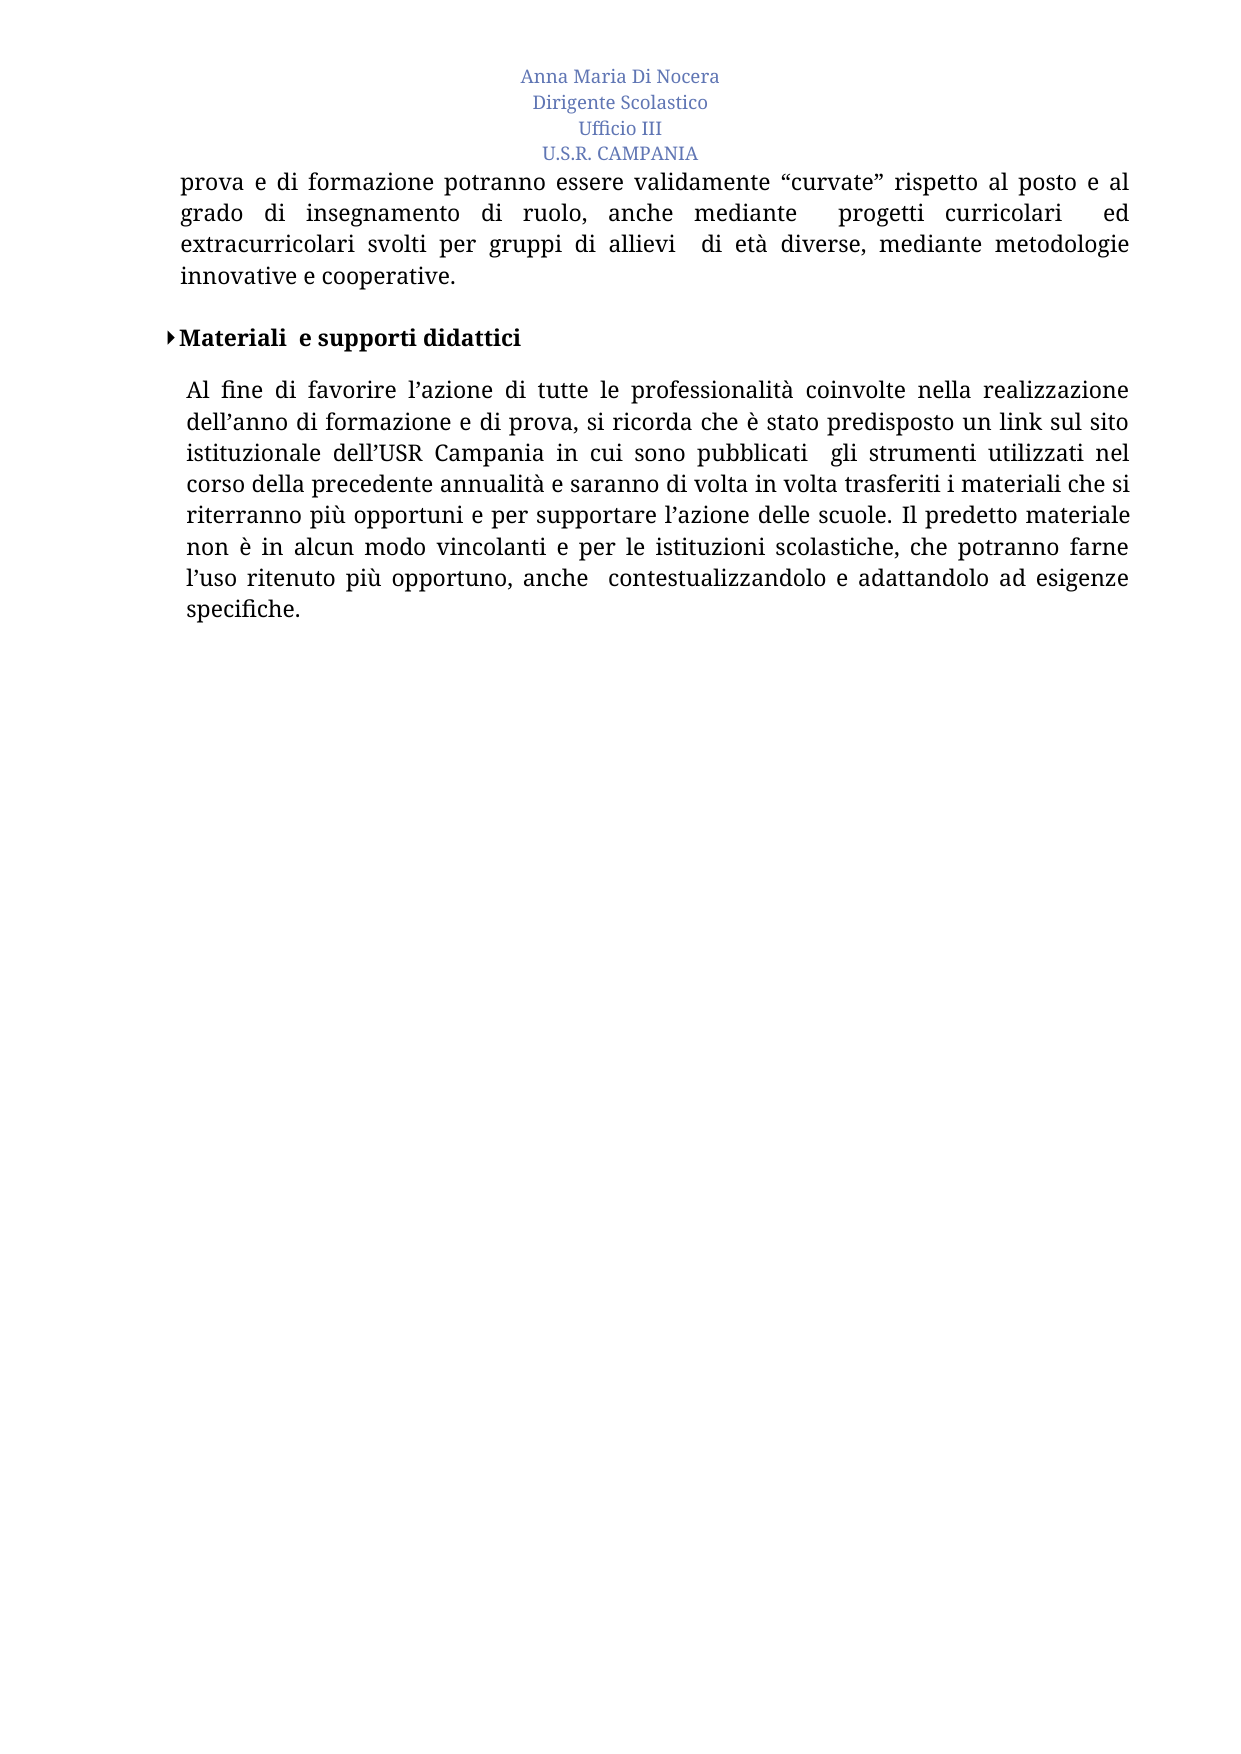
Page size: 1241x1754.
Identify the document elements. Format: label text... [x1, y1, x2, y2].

list Materiali e supporti didattici [143, 322, 1131, 353]
text Al fine di favorire l’azione di tutte le professionalità coinvolte nella realizzazione dell’anno di formazione e di prova, si ricorda che è stato predisposto un link sul sito istituzionale dell’USR Campania in cui sono pubblicati gli strumenti utilizzati nel corso della precedente annualità e saranno di volta in volta trasferiti i materiali che si riterranno più opportuni e per supportare l’azione delle scuole. Il predetto materiale non è in alcun modo vincolanti e per le istituzioni scolastiche, che potranno farne l’uso ritenuto più opportuno, anche contestualizzandolo e adattandolo ad esigenze specifiche. [186, 374, 1131, 624]
